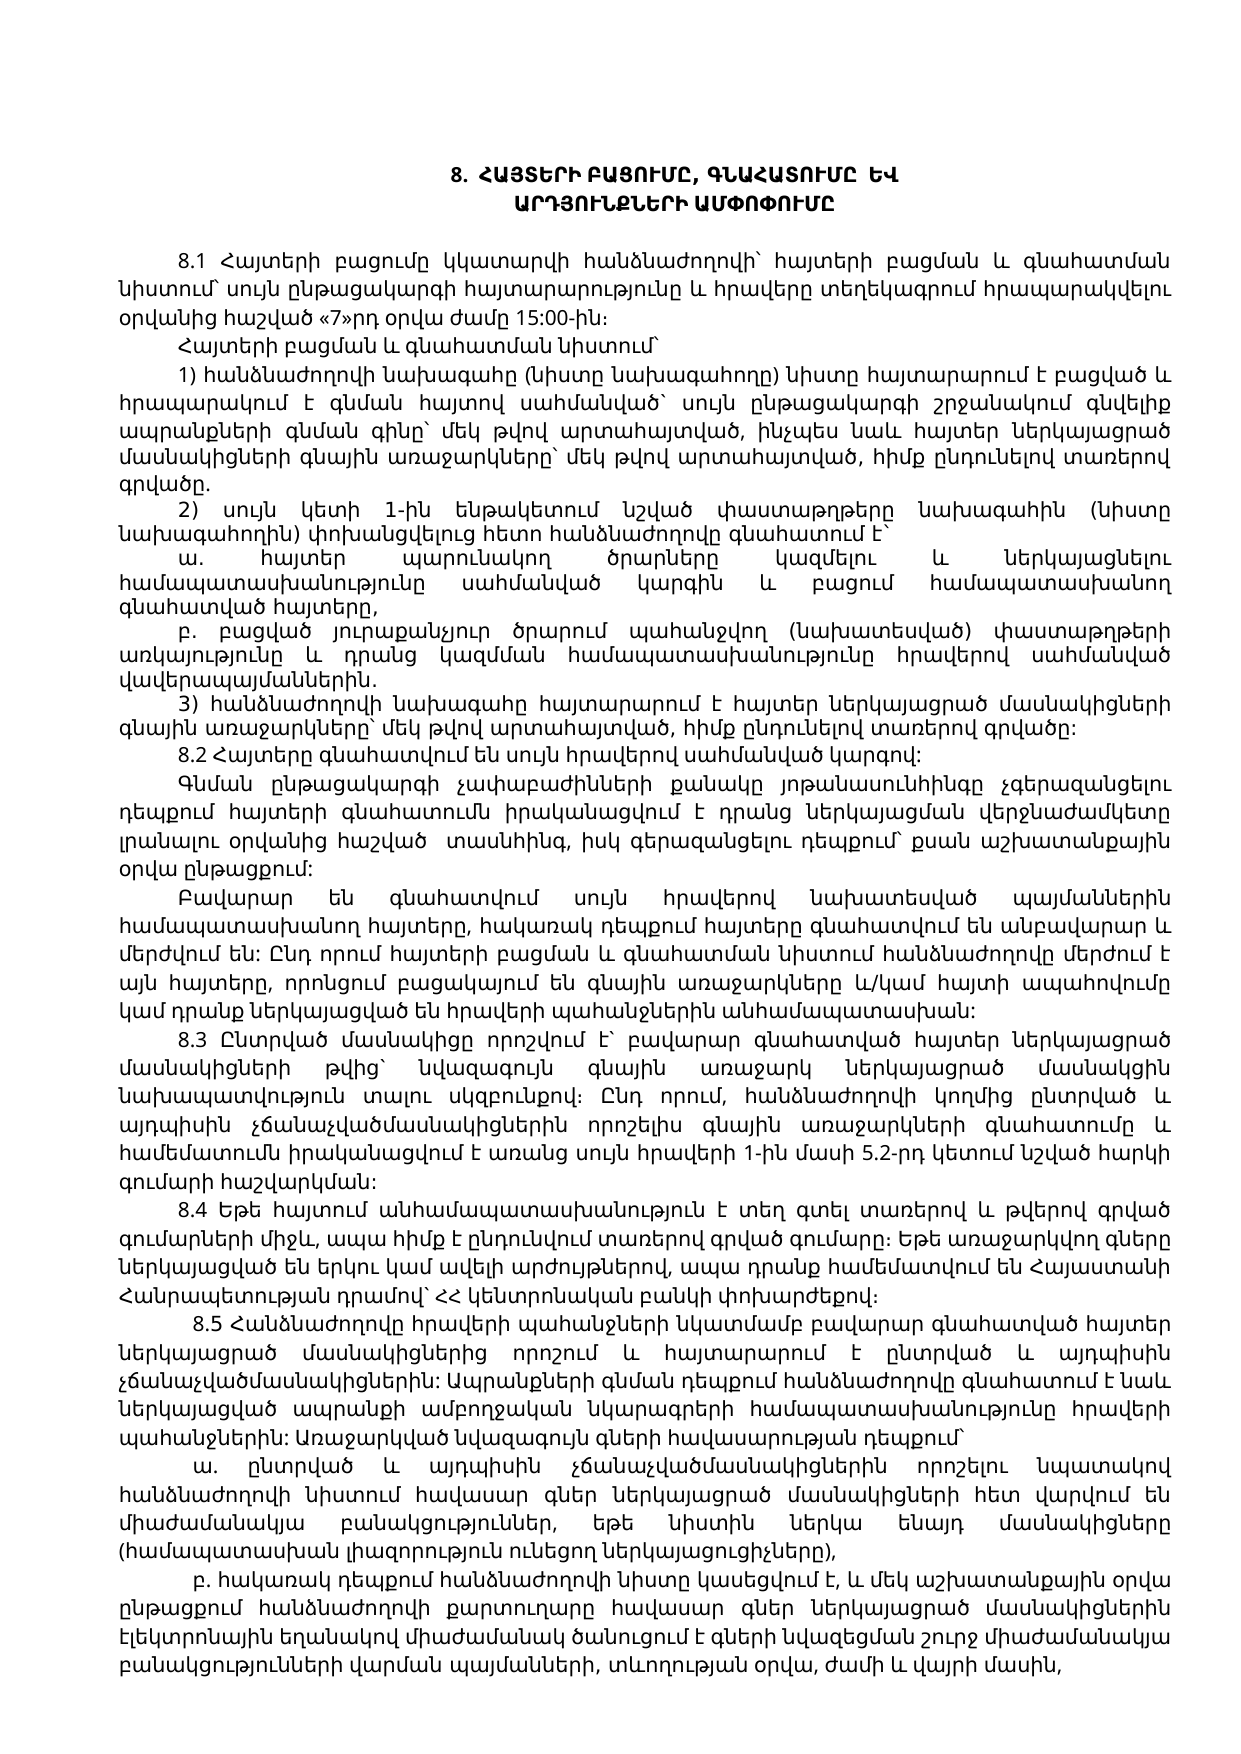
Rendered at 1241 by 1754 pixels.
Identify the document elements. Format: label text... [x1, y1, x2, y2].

text 8.2 Հայտերը գնահատվում են սույն հրավերով սահմանված կարգով: [118, 740, 1171, 769]
text 1) հանձնաժողովի նախագահը (նիստը նախագահողը) նիստը հայտարարում է բացված և հրապարակում է գնման հայտով սահմանված` սույն ընթացակարգի շրջանակում գնվելիք ապրանքների գնման գինը՝ մեկ թվով արտահայտված, ինչպես նաև հայտեր ներկայացրած մասնակիցների գնային առաջարկները՝ մեկ թվով արտահայտված, հիմք ընդունելով տառերով գրվածը. [118, 360, 1171, 498]
text 8.3 Ընտրված մասնակիցը որոշվում է` բավարար գնահատված հայտեր ներկայացրած մասնակիցների թվից` նվազագույն գնային առաջարկ ներկայացրած մասնակցին նախապատվություն տալու սկզբունքով։ Ընդ որում, հանձնաժողովի կողմից ընտրված և այդպիսին չճանաչվածմասնակիցներին որոշելիս գնային առաջարկների գնահատումը և համեմատումն իրականացվում է առանց սույն հրավերի 1-ին մասի 5.2-րդ կետում նշված հարկի գումարի հաշվարկման: [118, 1025, 1171, 1195]
text Բավարար են գնահատվում սույն հրավերով նախատեսված պայմաններին համապատասխանող հայտերը, հակառակ դեպքում հայտերը գնահատվում են անբավարար և մերժվում են: Ընդ որում հայտերի բացման և գնահատման նիստում հանձնաժողովը մերժում է այն հայտերը, որոնցում բացակայում են գնային առաջարկները և/կամ հայտի ապահովումը կամ դրանք ներկայացված են հրավերի պահանջներին անհամապատասխան: [118, 883, 1171, 1025]
text բ. բացված յուրաքանչյուր ծրարում պահանջվող (նախատեսված) փաստաթղթերի առկայությունը և դրանց կազմման համապատասխանությունը հրավերով սահմանված վավերապայմաններին. [118, 619, 1171, 692]
text 8.5 Հանձնաժողովը հրավերի պահանջների նկատմամբ բավարար գնահատված հայտեր ներկայացրած մասնակիցներից որոշում և հայտարարում է ընտրված և այդպիսին չճանաչվածմասնակիցներին: Ապրանքների գնման դեպքում հանձնաժողովը գնահատում է նաև ներկայացված ապրանքի ամբողջական նկարագրերի համապատասխանությունը հրավերի պահանջներին: Առաջարկված նվազագույն գների հավասարության դեպքում՝ [118, 1309, 1171, 1451]
text ԱՐԴՅՈՒՆՔՆԵՐԻ ԱՄՓՈՓՈՒՄԸ [118, 189, 1171, 217]
text 2) սույն կետի 1-ին ենթակետում նշված փաստաթղթերը նախագահին (նիստը նախագահողին) փոխանցվելուց հետո հանձնաժողովը գնահատում է` [118, 498, 1171, 546]
text 8.1 Հայտերի բացումը կկատարվի հանձնաժողովի՝ հայտերի բացման և գնահատման նիստում՝ սույն ընթացակարգի հայտարարությունը և հրավերը տեղեկագրում հրապարակվելու օրվանից հաշված «7»րդ օրվա ժամը 15:00-ին։ [118, 246, 1171, 331]
text Հայտերի բացման և գնահատման նիստում՝ [118, 331, 1171, 360]
text 8. ՀԱՅՏԵՐԻ ԲԱՑՈՒՄԸ, ԳՆԱՀԱՏՈՒՄԸ ԵՎ [118, 161, 1171, 189]
text ա. ընտրված և այդպիսին չճանաչվածմասնակիցներին որոշելու նպատակով հանձնաժողովի նիստում հավասար գներ ներկայացրած մասնակիցների հետ վարվում են միաժամանակյա բանակցություններ, եթե նիստին ներկա ենայդ մասնակիցները (համապատասխան լիազորություն ունեցող ներկայացուցիչները), [118, 1451, 1171, 1565]
text 8.4 Եթե հայտում անհամապատասխանություն է տեղ գտել տառերով և թվերով գրված գումարների միջև, ապա հիմք է ընդունվում տառերով գրված գումարը։ Եթե առաջարկվող գները ներկայացված են երկու կամ ավելի արժույթներով, ապա դրանք համեմատվում են Հայաստանի Հանրապետության դրամով` ՀՀ կենտրոնական բանկի փոխարժեքով։ [118, 1195, 1171, 1309]
text բ. հակառակ դեպքում հանձնաժողովի նիստը կասեցվում է, և մեկ աշխատանքային օրվա ընթացքում հանձնաժողովի քարտուղարը հավասար գներ ներկայացրած մասնակիցներին էլեկտրոնային եղանակով միաժամանակ ծանուցում է գների նվազեցման շուրջ միաժամանակյա բանակցությունների վարման պայմանների, տևողության օրվա, ժամի և վայրի մասին, [118, 1565, 1171, 1679]
text 3) հանձնաժողովի նախագահը հայտարարում է հայտեր ներկայացրած մասնակիցների գնային առաջարկները՝ մեկ թվով արտահայտված, հիմք ընդունելով տառերով գրվածը: [118, 692, 1171, 740]
text ա. հայտեր պարունակող ծրարները կազմելու և ներկայացնելու համապատասխանությունը սահմանված կարգին և բացում համապատասխանող գնահատված հայտերը, [118, 546, 1171, 619]
text Գնման ընթացակարգի չափաբաժինների քանակը յոթանասունհինգը չգերազանցելու դեպքում հայտերի գնահատումն իրականացվում է դրանց ներկայացման վերջնաժամկետը լրանալու օրվանից հաշված տասնհինգ, իսկ գերազանցելու դեպքում՝ քսան աշխատանքային օրվա ընթացքում: [118, 769, 1171, 883]
